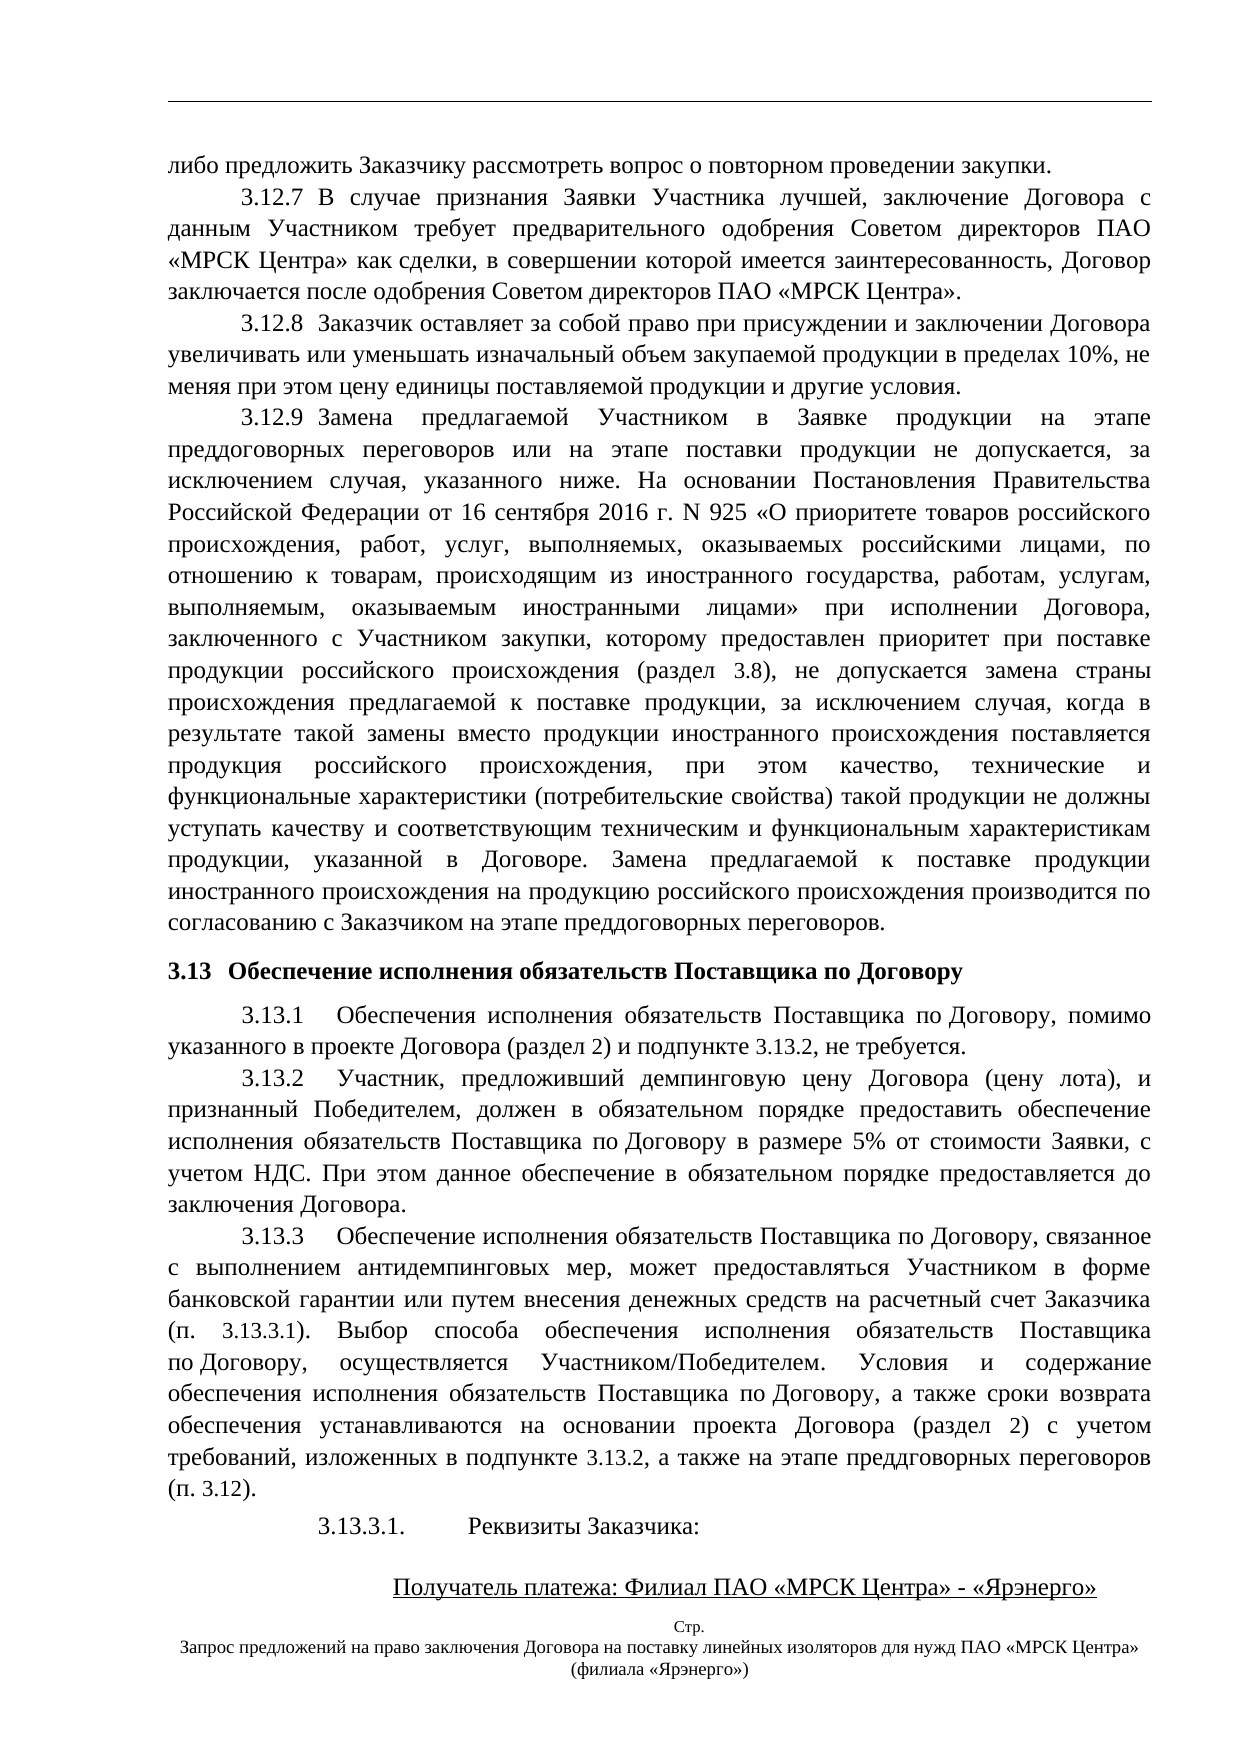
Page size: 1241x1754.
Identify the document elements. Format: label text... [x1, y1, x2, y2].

subtitle Обеспечение исполнения обязательств Поставщика по Договору [168, 956, 1152, 984]
list В случае признания Заявки Участника лучшей, заключение Договора с данным Участником требует предварительного одобрения Советом директоров ПАО «МРСК Центра» как сделки, в совершении которой имеется заинтересованность, Договор заключается после одобрения Советом директоров ПАО «МРСК Центра». [168, 182, 1152, 305]
list Реквизиты Заказчика: [318, 1511, 1135, 1540]
list Участник, предложивший демпинговую цену Договора (цену лота), и признанный Победителем, должен в обязательном порядке предоставить обеспечение исполнения обязательств Поставщика по Договору в размере 5% от стоимости Заявки, с учетом НДС. При этом данное обеспечение в обязательном порядке предоставляется до заключения Договора. [168, 1063, 1152, 1218]
list Обеспечение исполнения обязательств Поставщика по Договору, связанное с выполнением антидемпинговых мер, может предоставляться Участником в форме банковской гарантии или путем внесения денежных средств на расчетный счет Заказчика (п. 3.13.3.1). Выбор способа обеспечения исполнения обязательств Поставщика по Договору, осуществляется Участником/Победителем. Условия и содержание обеспечения исполнения обязательств Поставщика по Договору, а также сроки возврата обеспечения устанавливаются на основании проекта Договора (раздел 2) с учетом требований, изложенных в подпункте 3.13.2, а также на этапе преддговорных переговоров (п. 3.12). [168, 1221, 1152, 1502]
list Обеспечения исполнения обязательств Поставщика по Договору, помимо указанного в проекте Договора (раздел 2) и подпункте 3.13.2, не требуется. [168, 1000, 1152, 1060]
list Получатель платежа: Филиал ПАО «МРСК Центра» - «Ярэнерго» [393, 1572, 1152, 1601]
list Замена предлагаемой Участником в Заявке продукции на этапе преддоговорных переговоров или на этапе поставки продукции не допускается, за исключением случая, указанного ниже. На основании Постановления Правительства Российской Федерации от 16 сентября 2016 г. N 925 «О приоритете товаров российского происхождения, работ, услуг, выполняемых, оказываемых российскими лицами, по отношению к товарам, происходящим из иностранного государства, работам, услугам, выполняемым, оказываемым иностранными лицами» при исполнении Договора, заключенного с Участником закупки, которому предоставлен приоритет при поставке продукции российского происхождения (раздел 3.8), не допускается замена страны происхождения предлагаемой к поставке продукции, за исключением случая, когда в результате такой замены вместо продукции иностранного происхождения поставляется продукция российского происхождения, при этом качество, технические и функциональные характеристики (потребительские свойства) такой продукции не должны уступать качеству и соответствующим техническим и функциональным характеристикам продукции, указанной в Договоре. Замена предлагаемой к поставке продукции иностранного происхождения на продукцию российского происхождения производится по согласованию с Заказчиком на этапе преддоговорных переговоров. [168, 402, 1152, 936]
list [168, 150, 1152, 179]
list Заказчик оставляет за собой право при присуждении и заключении Договора увеличивать или уменьшать изначальный объем закупаемой продукции в пределах 10%, не меняя при этом цену единицы поставляемой продукции и другие условия. [168, 308, 1152, 400]
